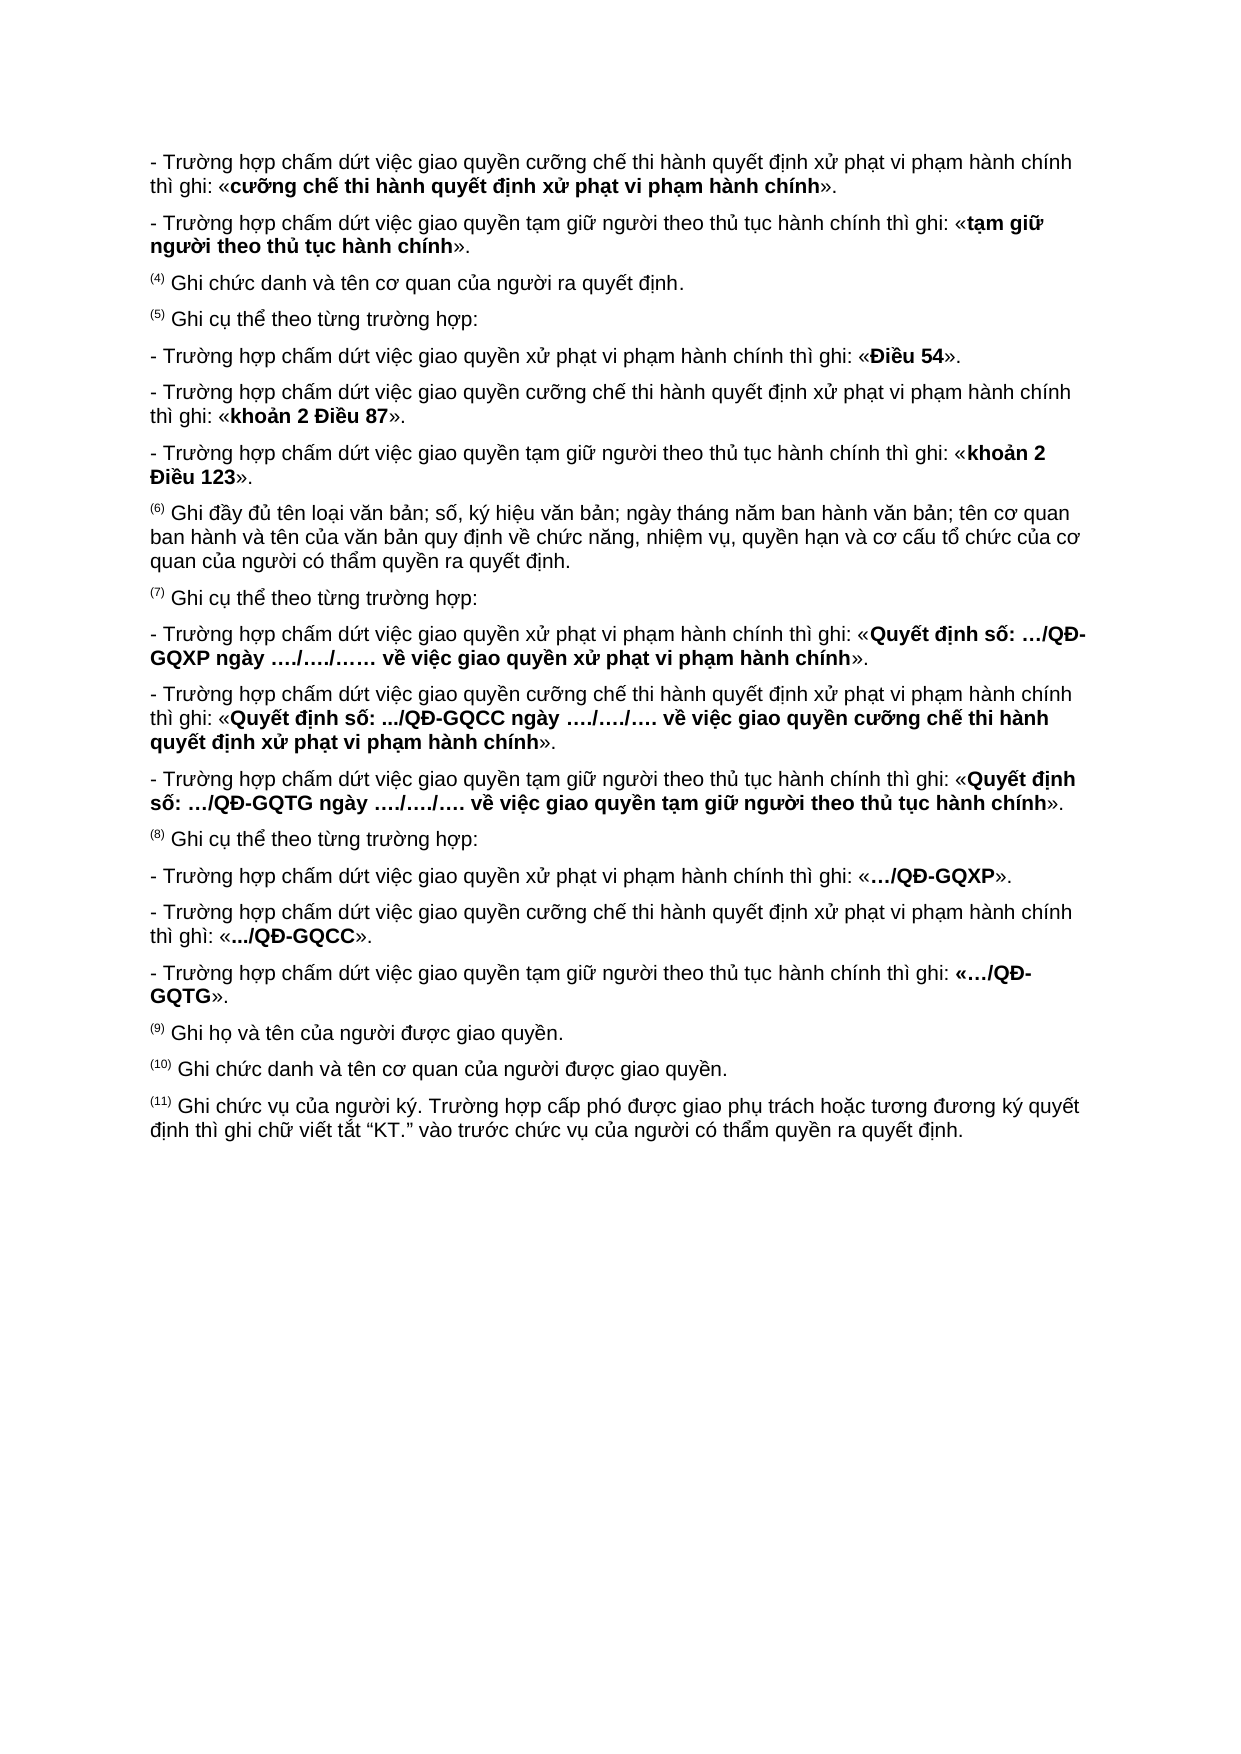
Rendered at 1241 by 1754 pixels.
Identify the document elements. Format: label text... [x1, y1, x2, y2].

text (6) Ghi đầy đủ tên loại văn bản; số, ký hiệu văn bản; ngày tháng năm ban hành văn bản; tên cơ quan ban hành và tên của văn bản quy định về chức năng, nhiệm vụ, quyền hạn và cơ cấu tổ chức của cơ quan của người có thẩm quyền ra quyết định. [150, 501, 1090, 573]
text - Trường hợp chấm dứt việc giao quyền cưỡng chế thi hành quyết định xử phạt vi phạm hành chính thì ghi: «khoản 2 Điều 87». [150, 380, 1090, 428]
text - Trường hợp chấm dứt việc giao quyền cưỡng chế thi hành quyết định xử phạt vi phạm hành chính thì ghi: «Quyết định số: .../QĐ-GQCC ngày …./…./…. về việc giao quyền cưỡng chế thi hành quyết định xử phạt vi phạm hành chính». [150, 682, 1090, 754]
text (10) Ghi chức danh và tên cơ quan của người được giao quyền. [150, 1057, 1090, 1081]
text (4) Ghi chức danh và tên cơ quan của người ra quyết định. [150, 271, 1090, 295]
text - Trường hợp chấm dứt việc giao quyền xử phạt vi phạm hành chính thì ghi: «…/QĐ-GQXP». [150, 863, 1090, 887]
text - Trường hợp chấm dứt việc giao quyền tạm giữ người theo thủ tục hành chính thì ghi: «Quyết định số: …/QĐ-GQTG ngày …./…./…. về việc giao quyền tạm giữ người theo thủ tục hành chính». [150, 767, 1090, 814]
text - Trường hợp chấm dứt việc giao quyền tạm giữ người theo thủ tục hành chính thì ghi: «…/QĐ-GQTG». [150, 960, 1090, 1008]
text - Trường hợp chấm dứt việc giao quyền cưỡng chế thi hành quyết định xử phạt vi phạm hành chính thì ghì: «.../QĐ-GQCC». [150, 900, 1090, 948]
text (8) Ghi cụ thể theo từng trường hợp: [150, 827, 1090, 851]
text (9) Ghi họ và tên của người được giao quyền. [150, 1021, 1090, 1045]
text - Trường hợp chấm dứt việc giao quyền tạm giữ người theo thủ tục hành chính thì ghi: «tạm giữ người theo thủ tục hành chính». [150, 210, 1090, 258]
text - Trường hợp chấm dứt việc giao quyền xử phạt vi phạm hành chính thì ghi: «Quyết định số: …/QĐ-GQXP ngày …./…./…… về việc giao quyền xử phạt vi phạm hành chính». [150, 622, 1090, 670]
text - Trường hợp chấm dứt việc giao quyền tạm giữ người theo thủ tục hành chính thì ghi: «khoản 2 Điều 123». [150, 441, 1090, 488]
text (7) Ghi cụ thể theo từng trường hợp: [150, 585, 1090, 609]
text (5) Ghi cụ thể theo từng trường hợp: [150, 307, 1090, 331]
text - Trường hợp chấm dứt việc giao quyền xử phạt vi phạm hành chính thì ghi: «Điều 54». [150, 344, 1090, 368]
text - Trường hợp chấm dứt việc giao quyền cưỡng chế thi hành quyết định xử phạt vi phạm hành chính thì ghi: «cưỡng chế thi hành quyết định xử phạt vi phạm hành chính». [150, 150, 1090, 198]
text (11) Ghi chức vụ của người ký. Trường hợp cấp phó được giao phụ trách hoặc tương đương ký quyết định thì ghi chữ viết tắt “KT.” vào trước chức vụ của người có thẩm quyền ra quyết định. [150, 1094, 1090, 1142]
